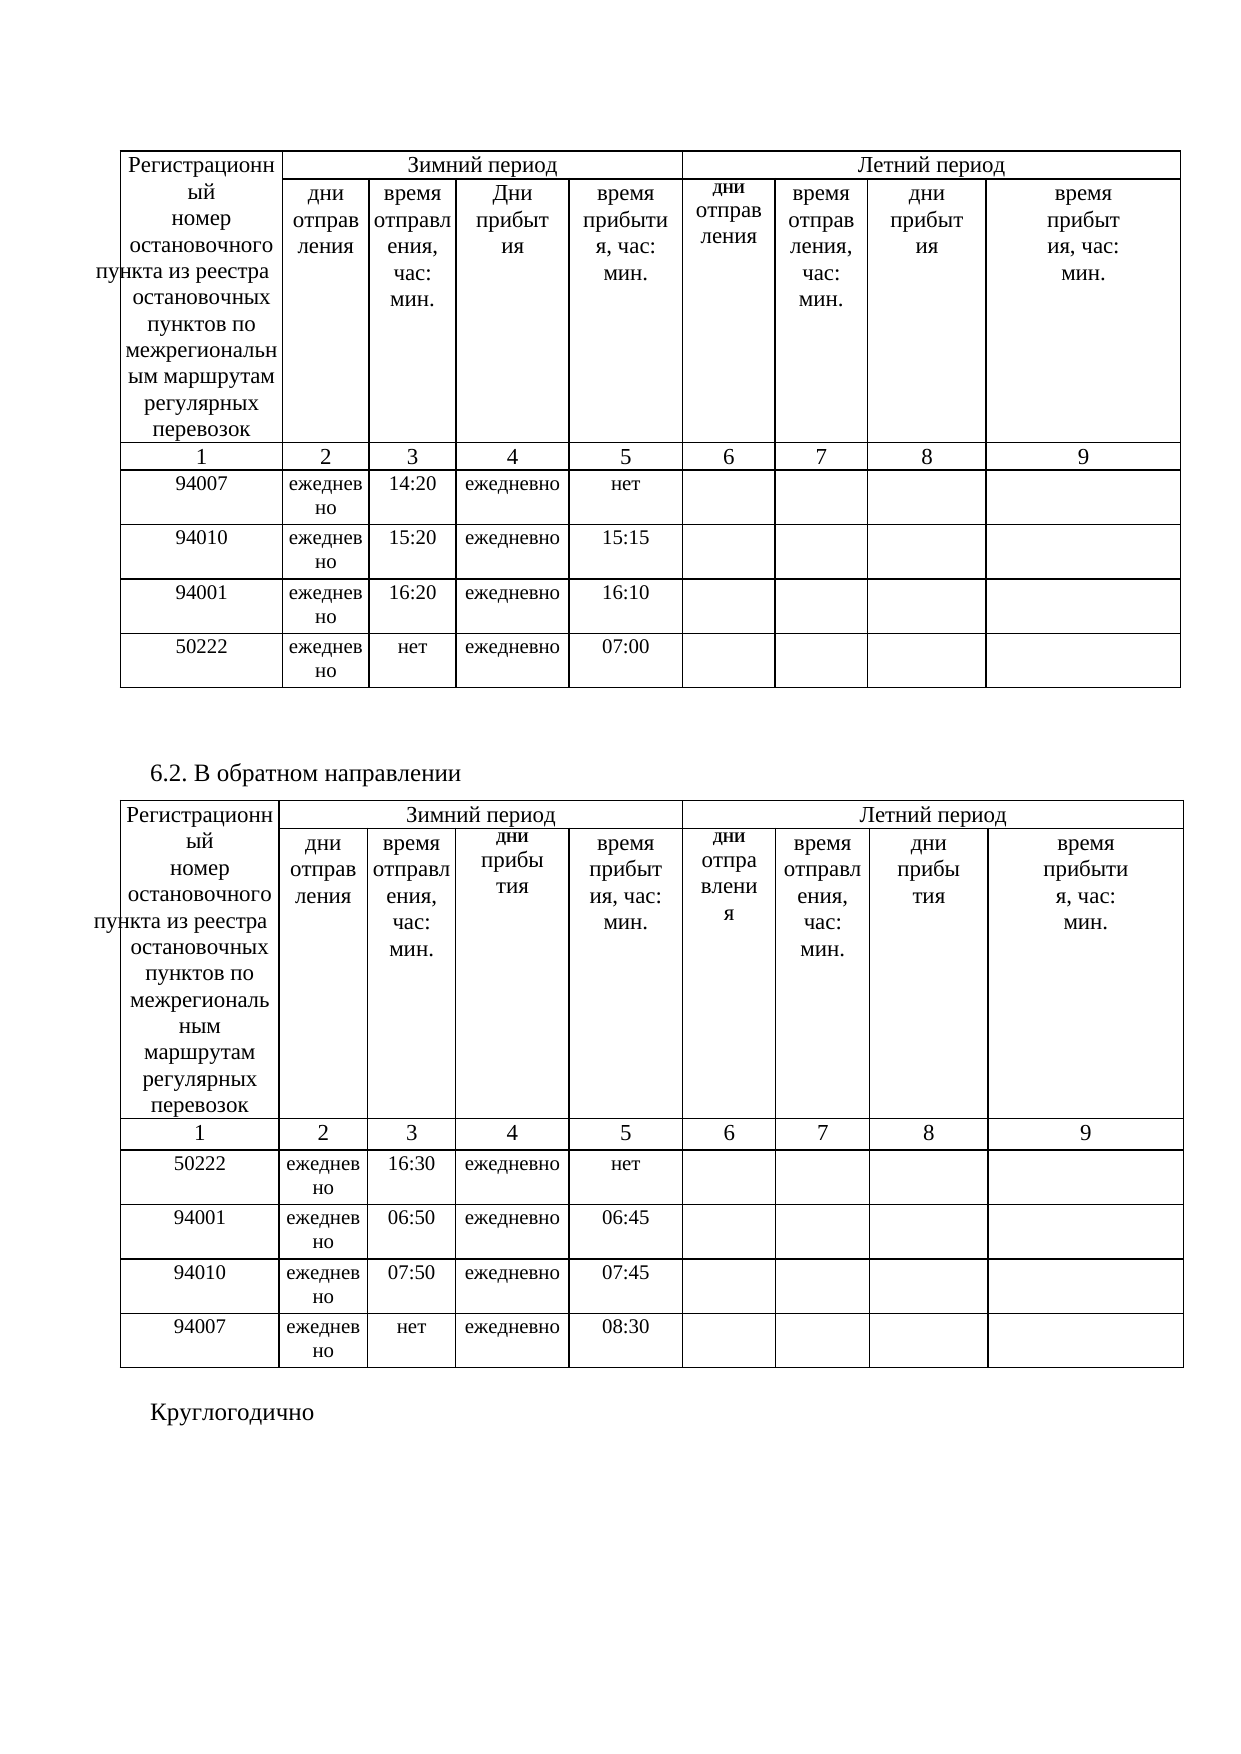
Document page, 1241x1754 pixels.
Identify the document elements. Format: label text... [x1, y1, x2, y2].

table_cell [989, 1260, 1183, 1312]
table_cell [776, 525, 867, 578]
table_cell ежедневно [283, 525, 368, 578]
table_cell ежедневно [457, 525, 568, 578]
table_cell [868, 634, 985, 687]
table_cell ДНИ отправ ления [683, 180, 774, 441]
table_cell ДНИ прибы тия [456, 829, 568, 1117]
table_cell ежедневно [280, 1260, 367, 1312]
table_cell 6 [683, 443, 774, 469]
table_header Зимний период [283, 152, 682, 178]
table_cell [870, 1314, 987, 1367]
table_cell ежедневно [456, 1314, 568, 1367]
table_header Летний период [683, 152, 1180, 178]
table_cell [868, 580, 985, 632]
table_cell [987, 634, 1180, 687]
table_cell дни отправ ления [280, 829, 367, 1117]
text 6.2. В обратном направлении [150, 758, 1090, 787]
table_cell [868, 471, 985, 524]
table_cell 50222 [121, 1151, 278, 1204]
table_cell ежедневно [280, 1151, 367, 1204]
table_cell [776, 1205, 869, 1258]
table_cell ежедневно [280, 1314, 367, 1367]
table_header Зимний период [280, 801, 682, 828]
table_cell 16:10 [570, 580, 682, 632]
table_cell время прибыти я, час: мин. [570, 180, 682, 441]
table_cell дни прибыт ия [868, 180, 985, 441]
table_cell 08:30 [570, 1314, 682, 1367]
table_cell время прибыт ия, час: мин. [987, 180, 1180, 441]
table_cell 15:15 [570, 525, 682, 578]
table_cell 94010 [121, 525, 282, 578]
table_cell ежедневно [456, 1205, 568, 1258]
table_cell [683, 525, 774, 578]
table_cell 07:45 [570, 1260, 682, 1312]
table_cell 07:00 [570, 634, 682, 687]
table_cell ежедневно [280, 1205, 367, 1258]
table_cell 2 [283, 443, 368, 469]
table_cell ежедневно [283, 580, 368, 632]
table_cell [683, 580, 774, 632]
table_cell [868, 525, 985, 578]
table_cell [870, 1205, 987, 1258]
table_cell 2 [280, 1119, 367, 1149]
table_cell 9 [989, 1119, 1183, 1149]
table_cell 1 [121, 1119, 278, 1149]
table_cell нет [370, 634, 455, 687]
table_cell [683, 1205, 775, 1258]
table_cell 3 [368, 1119, 455, 1149]
table_cell ежедневно [283, 471, 368, 524]
table_cell 94007 [121, 1314, 278, 1367]
table_cell 06:45 [570, 1205, 682, 1258]
table_cell 94001 [121, 1205, 278, 1258]
table_cell время прибыти я, час: мин. [989, 829, 1183, 1117]
table_cell 50222 [121, 634, 282, 687]
table_cell 15:20 [370, 525, 455, 578]
table_cell 16:30 [368, 1151, 455, 1204]
table_cell [989, 1151, 1183, 1204]
table_cell [776, 634, 867, 687]
table_header Летний период [683, 801, 1183, 828]
table_cell [776, 471, 867, 524]
table_cell нет [570, 1151, 682, 1204]
table_cell 1 [121, 443, 282, 469]
table_cell ежедневно [283, 634, 368, 687]
table_cell 8 [868, 443, 985, 469]
table_header Регистрационный номер остановочного пункта из реестра остановочных пунктов по межрегиональным маршрутам регулярных перевозок [121, 801, 278, 1117]
table_cell [776, 1314, 869, 1367]
table_cell [870, 1151, 987, 1204]
table_cell [683, 471, 774, 524]
table_cell 06:50 [368, 1205, 455, 1258]
table_cell 7 [776, 443, 867, 469]
table_cell 14:20 [370, 471, 455, 524]
table_cell [987, 580, 1180, 632]
table_cell 9 [987, 443, 1180, 469]
table_header Регистрационный номер остановочного пункта из реестра остановочных пунктов по межрегиональным маршрутам регулярных перевозок [121, 152, 282, 441]
table_cell 94010 [121, 1260, 278, 1312]
table_cell 7 [776, 1119, 869, 1149]
table_cell 94007 [121, 471, 282, 524]
table_cell [683, 1151, 775, 1204]
table_cell время отправл ения, час: мин. [776, 829, 869, 1117]
table_cell 5 [570, 443, 682, 469]
table_cell [987, 525, 1180, 578]
table_cell ДНИ отпра влени я [683, 829, 775, 1117]
table_cell [683, 1314, 775, 1367]
table_cell ежедневно [457, 471, 568, 524]
table_cell [776, 580, 867, 632]
table_cell нет [368, 1314, 455, 1367]
table_cell [989, 1314, 1183, 1367]
table_cell [870, 1260, 987, 1312]
table_cell [987, 471, 1180, 524]
table_cell дни отправ ления [283, 180, 368, 441]
table_cell нет [570, 471, 682, 524]
table_cell 4 [457, 443, 568, 469]
table_cell время отправл ения, час: мин. [370, 180, 455, 441]
table_cell 94001 [121, 580, 282, 632]
table_cell 6 [683, 1119, 775, 1149]
table_cell ежедневно [456, 1260, 568, 1312]
table_cell 8 [870, 1119, 987, 1149]
table_cell 4 [456, 1119, 568, 1149]
text Круглогодично [150, 1397, 1090, 1426]
table_cell ежедневно [457, 580, 568, 632]
table_cell время прибыт ия, час: мин. [570, 829, 682, 1117]
table_cell [776, 1260, 869, 1312]
table_cell 5 [570, 1119, 682, 1149]
table_cell [989, 1205, 1183, 1258]
table_cell ежедневно [457, 634, 568, 687]
table_cell Дни прибыт ия [457, 180, 568, 441]
table_cell [683, 1260, 775, 1312]
table_cell [683, 634, 774, 687]
table_cell дни прибы тия [870, 829, 987, 1117]
table_cell время отправл ения, час: мин. [368, 829, 455, 1117]
table_cell время отправ ления, час: мин. [776, 180, 867, 441]
table_cell ежедневно [456, 1151, 568, 1204]
table_cell 3 [370, 443, 455, 469]
table_cell 16:20 [370, 580, 455, 632]
table_cell 07:50 [368, 1260, 455, 1312]
table_cell [776, 1151, 869, 1204]
